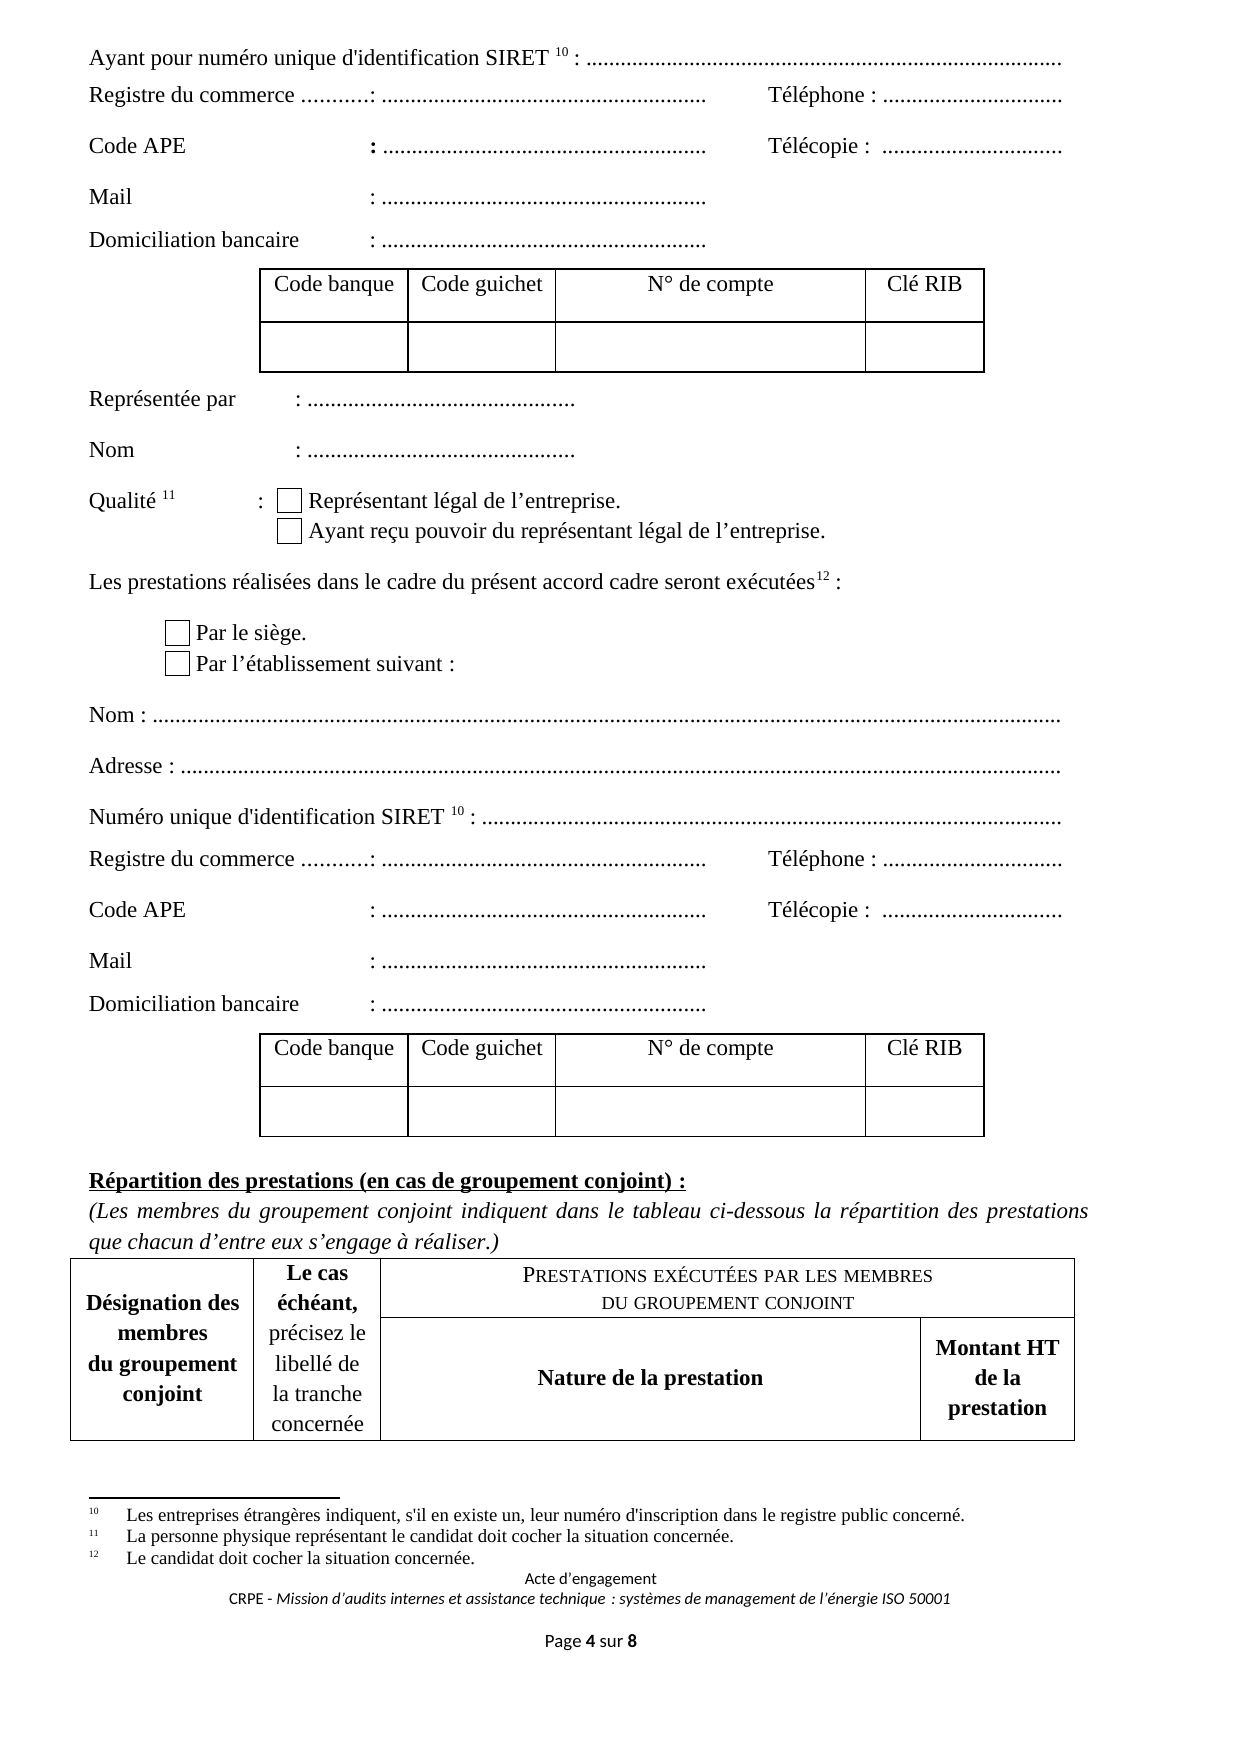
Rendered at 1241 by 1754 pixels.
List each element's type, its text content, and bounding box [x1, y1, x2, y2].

table_cell [409, 1087, 555, 1136]
table_header Prestations exécutées par les membres du groupement conjoint [381, 1259, 1074, 1317]
list Par l’établissement suivant : [164, 649, 1093, 676]
text Les prestations réalisées dans le cadre du présent accord cadre seront exécutées : [89, 568, 1093, 595]
text Numéro unique d'identification SIRET 10 : [89, 803, 1093, 829]
text Ayant pour numéro unique d'identification SIRET : [89, 44, 1093, 71]
table_header Code banque [261, 1035, 407, 1086]
table_cell [261, 1087, 407, 1136]
table_header Clé RIB [866, 1035, 983, 1086]
table_header Code guichet [409, 270, 555, 321]
table_header Désignation des membres du groupement conjoint [71, 1259, 253, 1440]
table_header Code guichet [409, 1035, 555, 1086]
table_cell [556, 323, 865, 371]
text Code APE : Télécopie : [89, 132, 1107, 158]
text Domiciliation bancaire : [89, 226, 960, 252]
text Domiciliation bancaire : [89, 990, 960, 1017]
table_cell [409, 323, 555, 371]
list Par le siège. [164, 619, 1093, 646]
text Répartition des prestations (en cas de groupement conjoint) : [89, 1167, 1093, 1194]
text Mail : [89, 183, 1107, 209]
table_cell Montant HT de la prestation [921, 1318, 1074, 1440]
table_header Code banque [261, 270, 407, 321]
text Mail : [89, 947, 1107, 974]
text Code APE : Télécopie : [89, 896, 1107, 923]
text (Les membres du groupement conjoint indiquent dans le tableau ci-dessous la répartition des prestations que chacun d’entre eux s’engage à réaliser.) [89, 1197, 1093, 1254]
table_cell [556, 1087, 865, 1136]
table_header N° de compte [556, 1035, 865, 1086]
table_cell [261, 323, 407, 371]
text Adresse : [89, 752, 1093, 778]
text Qualité : Représentant légal de l’entreprise. Ayant reçu pouvoir du représentant légal de l’entreprise. [89, 487, 1093, 544]
text Registre du commerce : Téléphone : [89, 81, 1107, 107]
table_header N° de compte [556, 270, 865, 321]
text Nom : [89, 701, 1093, 727]
text Nom : [89, 436, 1093, 462]
table_cell [866, 323, 983, 371]
table_cell [866, 1087, 983, 1136]
table_cell Nature de la prestation [381, 1318, 920, 1440]
text Représentée par : [89, 385, 1093, 411]
text Registre du commerce : Téléphone : [89, 845, 1107, 872]
table_header Le cas échéant, précisez le libellé de la tranche concernée [254, 1259, 380, 1440]
table_header Clé RIB [866, 270, 983, 321]
